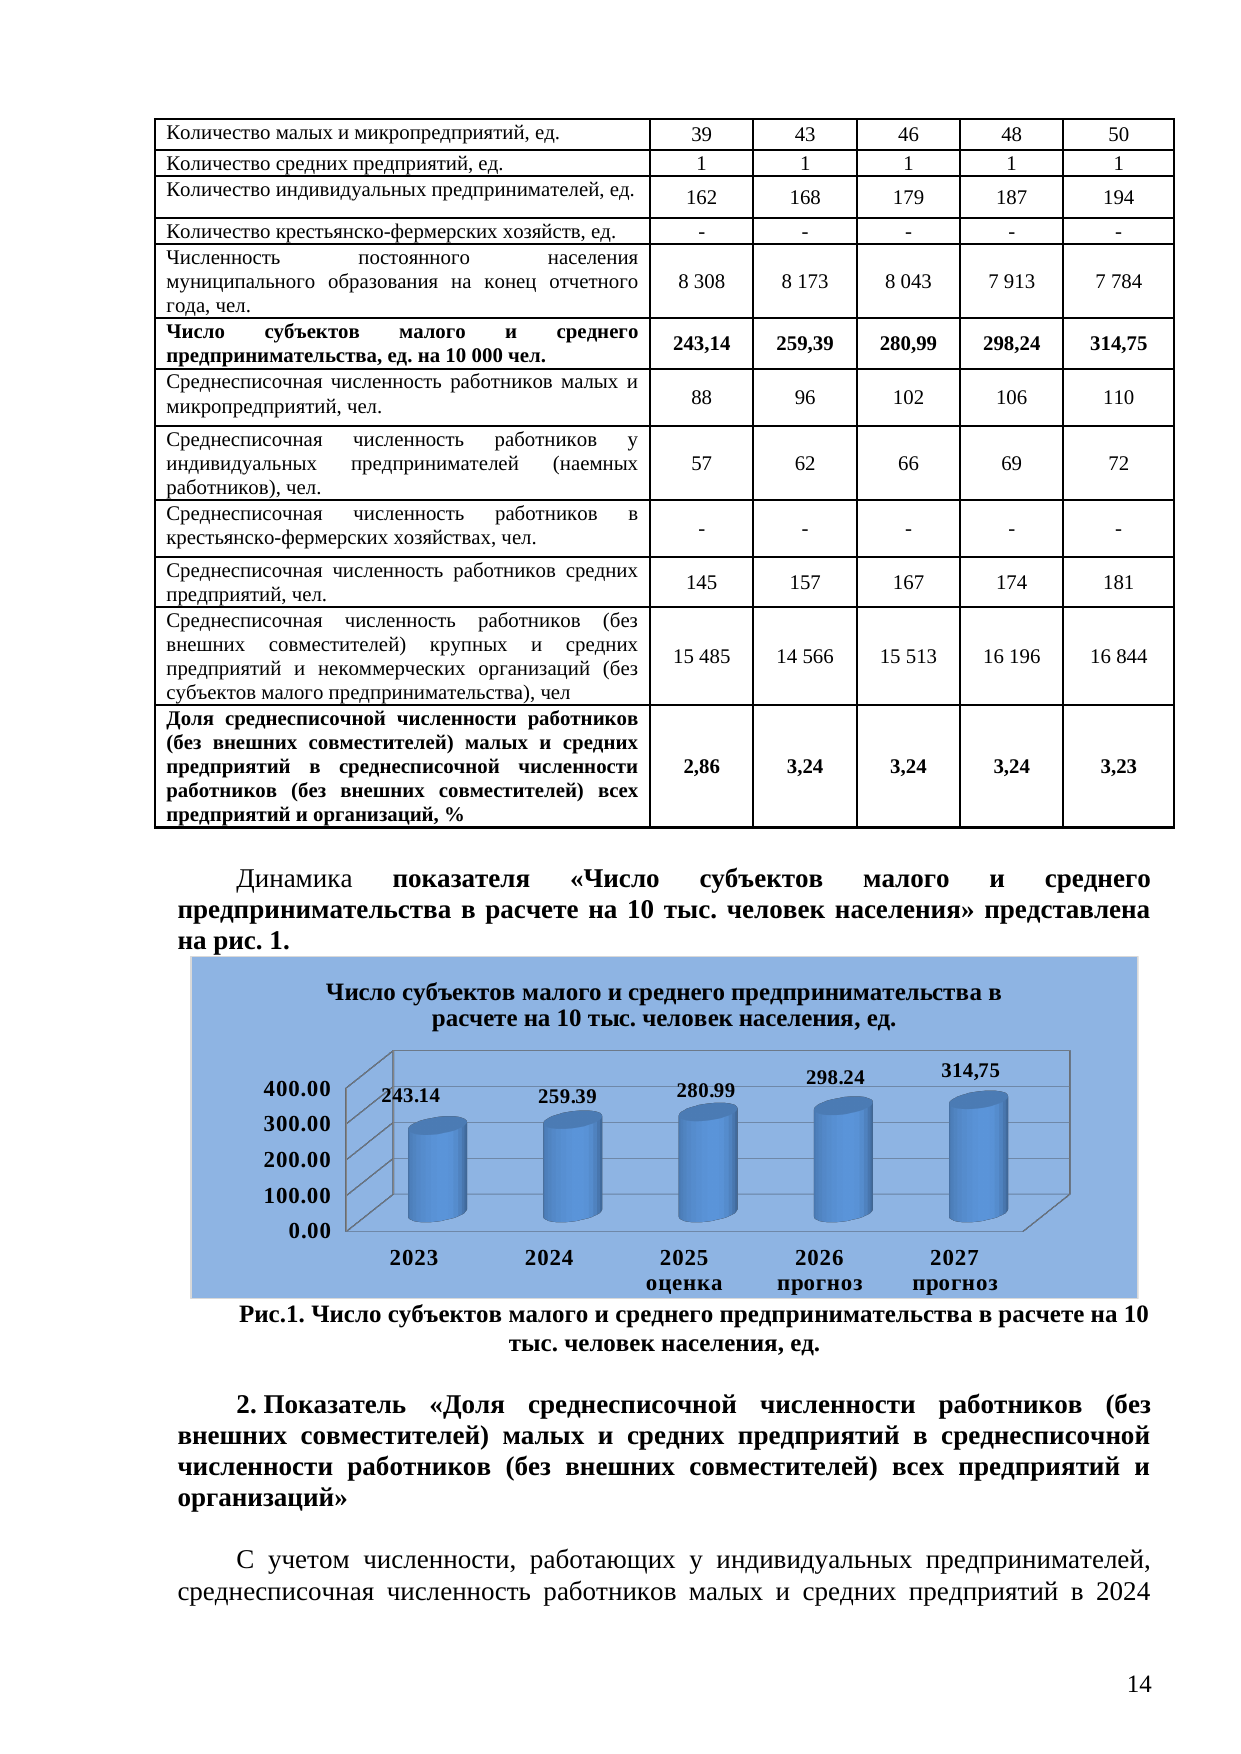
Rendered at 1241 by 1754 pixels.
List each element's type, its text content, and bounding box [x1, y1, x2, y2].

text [177, 1544, 1152, 1606]
table_cell 1 [1064, 151, 1173, 175]
text Рис.1. Число субъектов малого и среднего предпринимательства в расчете на 10 тыс. человек населения, ед. [177, 1299, 1152, 1357]
table_cell 8 173 [754, 245, 856, 317]
table_cell 1 [961, 151, 1062, 175]
table_cell 72 [1064, 427, 1173, 499]
table_cell - [651, 219, 752, 243]
table_cell 1 [754, 151, 856, 175]
table_cell 7 784 [1064, 245, 1173, 317]
table_cell - [754, 219, 856, 243]
text 2. Показатель «Доля среднесписочной численности работников (без внешних совместителей) малых и средних предприятий в среднесписочной численности работников (без внешних совместителей) всех предприятий и организаций» [177, 1388, 1152, 1512]
table_cell 3,24 [858, 706, 959, 826]
table_cell 157 [754, 558, 856, 606]
table_cell - [961, 501, 1062, 556]
table_cell 3,23 [1064, 706, 1173, 826]
table_cell Среднесписочная численность работников малых и микропредприятий, чел. [156, 370, 649, 425]
table_cell 1 [651, 151, 752, 175]
table_cell Численность постоянного населения муниципального образования на конец отчетного года, чел. [156, 245, 649, 317]
table_cell 66 [858, 427, 959, 499]
table_cell 259,39 [754, 319, 856, 367]
table_cell 3,24 [754, 706, 856, 826]
table_cell 298,24 [961, 319, 1062, 367]
table_cell 167 [858, 558, 959, 606]
table_cell 162 [651, 177, 752, 217]
table_cell Количество средних предприятий, ед. [156, 151, 649, 175]
table_cell 243,14 [651, 319, 752, 367]
table_cell 69 [961, 427, 1062, 499]
table_cell 179 [858, 177, 959, 217]
table_cell Среднесписочная численность работников у индивидуальных предпринимателей (наемных работников), чел. [156, 427, 649, 499]
table_cell Среднесписочная численность работников средних предприятий, чел. [156, 558, 649, 606]
table_cell 168 [754, 177, 856, 217]
table_cell 50 [1064, 120, 1173, 149]
table_cell 8 043 [858, 245, 959, 317]
table_cell 110 [1064, 370, 1173, 425]
table_cell 280,99 [858, 319, 959, 367]
table_cell - [651, 501, 752, 556]
table_cell 314,75 [1064, 319, 1173, 367]
table_cell 16 844 [1064, 608, 1173, 704]
table_cell 181 [1064, 558, 1173, 606]
table_cell Количество малых и микропредприятий, ед. [156, 120, 649, 149]
table_cell 174 [961, 558, 1062, 606]
table_cell Количество индивидуальных предпринимателей, ед. [156, 177, 649, 217]
table_cell 145 [651, 558, 752, 606]
table_cell 7 913 [961, 245, 1062, 317]
table_cell 96 [754, 370, 856, 425]
table_cell 1 [858, 151, 959, 175]
table_cell - [858, 219, 959, 243]
table_cell 48 [961, 120, 1062, 149]
table_cell Количество крестьянско-фермерских хозяйств, ед. [156, 219, 649, 243]
table_cell 102 [858, 370, 959, 425]
table_cell 57 [651, 427, 752, 499]
table_cell 106 [961, 370, 1062, 425]
table_cell - [754, 501, 856, 556]
table_cell 14 566 [754, 608, 856, 704]
table_cell 43 [754, 120, 856, 149]
table_cell 194 [1064, 177, 1173, 217]
table_cell - [1064, 501, 1173, 556]
table_cell 8 308 [651, 245, 752, 317]
table_cell 39 [651, 120, 752, 149]
table_cell 15 513 [858, 608, 959, 704]
table_cell - [1064, 219, 1173, 243]
table_cell 88 [651, 370, 752, 425]
table_cell 46 [858, 120, 959, 149]
table_cell Число субъектов малого и среднего предпринимательства, ед. на 10 000 чел. [156, 319, 649, 367]
table_cell 3,24 [961, 706, 1062, 826]
table_cell 2,86 [651, 706, 752, 826]
table_cell Доля среднесписочной численности работников (без внешних совместителей) малых и средних предприятий в среднесписочной численности работников (без внешних совместителей) всех предприятий и организаций, % [156, 706, 649, 826]
table_cell 187 [961, 177, 1062, 217]
table_cell - [858, 501, 959, 556]
text Динамика показателя «Число субъектов малого и среднего предпринимательства в расчете на 10 тыс. человек населения» представлена на рис. 1. [177, 862, 1152, 956]
table_cell 16 196 [961, 608, 1062, 704]
table_cell Среднесписочная численность работников в крестьянско-фермерских хозяйствах, чел. [156, 501, 649, 556]
table_cell - [961, 219, 1062, 243]
table_cell Среднесписочная численность работников (без внешних совместителей) крупных и средних предприятий и некоммерческих организаций (без субъектов малого предпринимательства), чел [156, 608, 649, 704]
table_cell 62 [754, 427, 856, 499]
table_cell 15 485 [651, 608, 752, 704]
